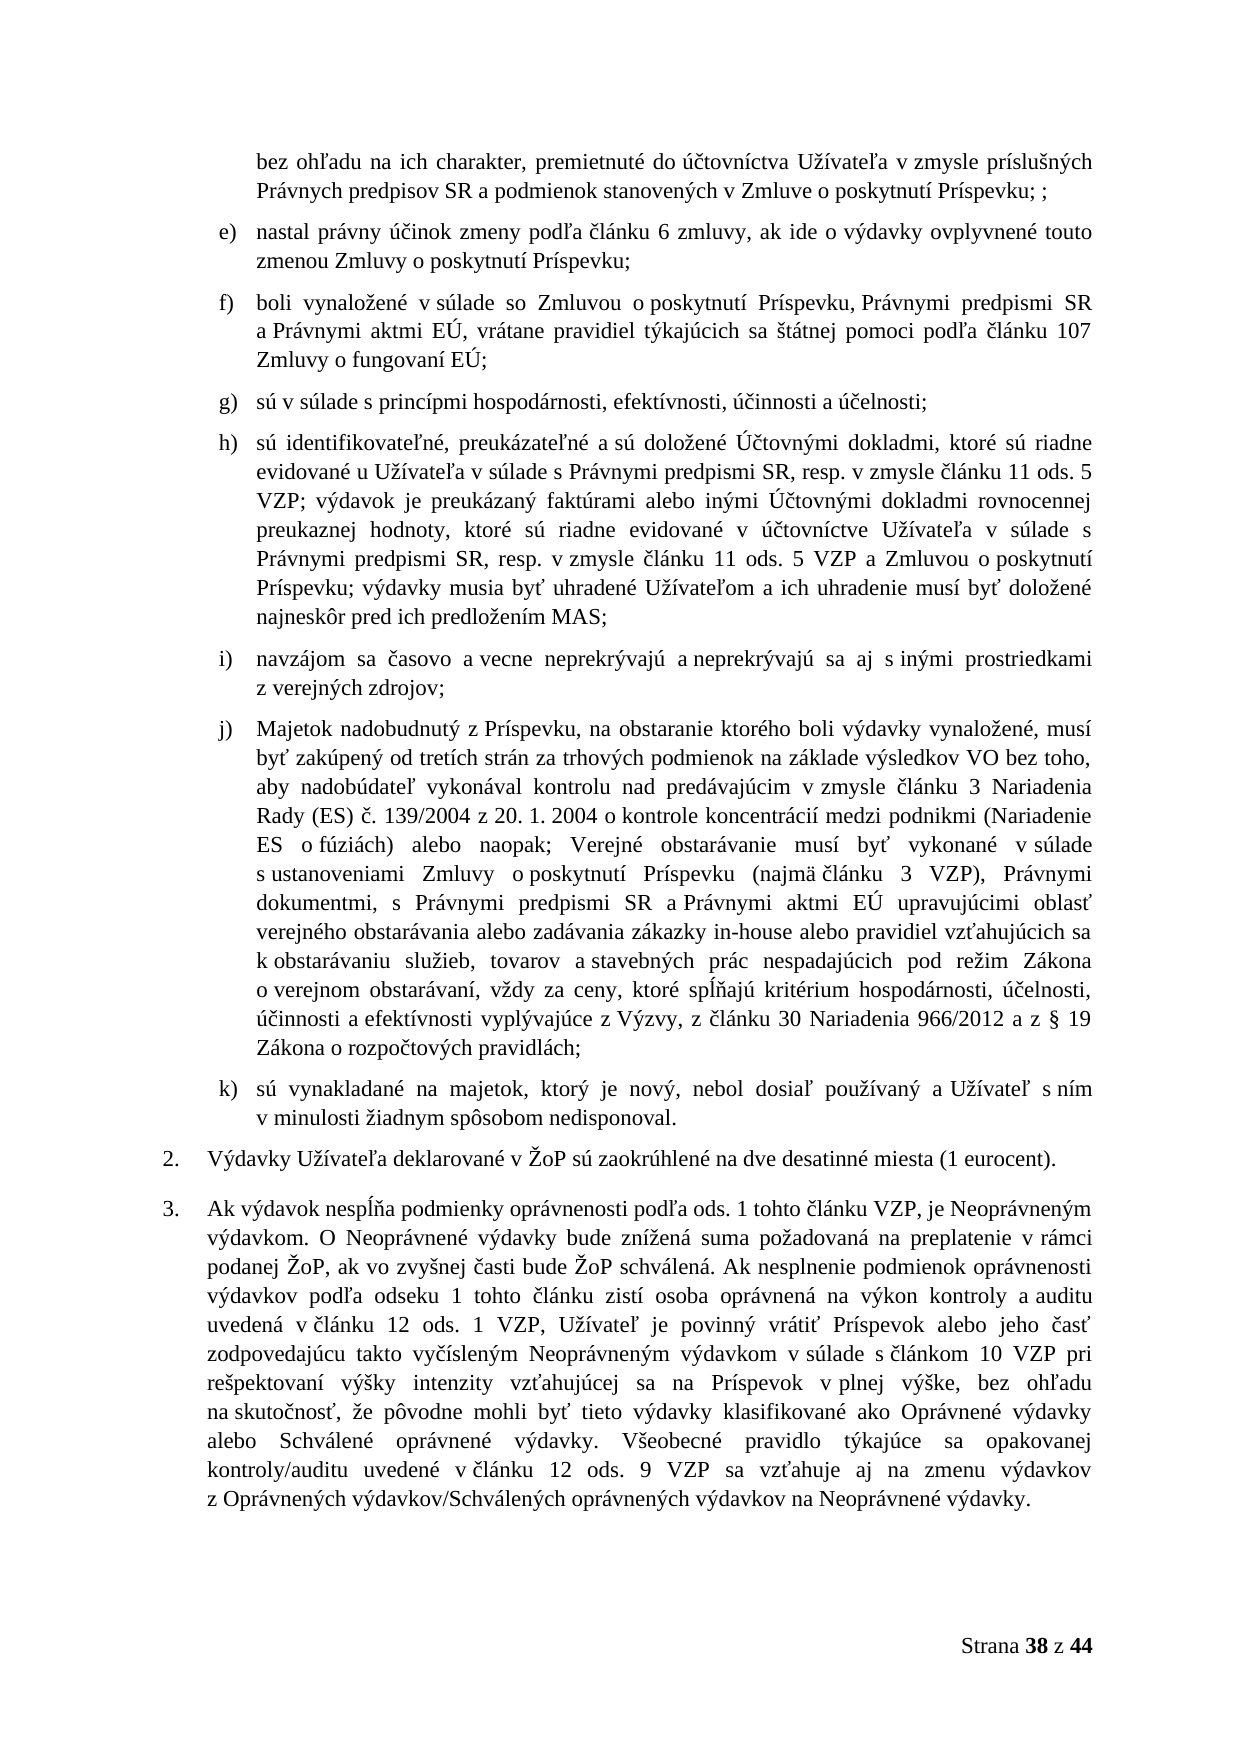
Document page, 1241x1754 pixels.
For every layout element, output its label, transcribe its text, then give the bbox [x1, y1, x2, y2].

list sú vynakladané na majetok, ktorý je nový, nebol dosiaľ používaný a Užívateľ s ním v minulosti žiadnym spôsobom nedisponoval. [219, 1075, 1092, 1130]
list Majetok nadobudnutý z Príspevku, na obstaranie ktorého boli výdavky vynaložené, musí byť zakúpený od tretích strán za trhových podmienok na základe výsledkov VO bez toho, aby nadobúdateľ vykonával kontrolu nad predávajúcim v zmysle článku 3 Nariadenia Rady (ES) č. 139/2004 z 20. 1. 2004 o kontrole koncentrácií medzi podnikmi (Nariadenie ES o fúziách) alebo naopak; Verejné obstarávanie musí byť vykonané v súlade s ustanoveniami Zmluvy o poskytnutí Príspevku (najmä článku 3 VZP), Právnymi dokumentmi, s Právnymi predpismi SR a Právnymi aktmi EÚ upravujúcimi oblasť verejného obstarávania alebo zadávania zákazky in-house alebo pravidiel vzťahujúcich sa k obstarávaniu služieb, tovarov a stavebných prác nespadajúcich pod režim Zákona o verejnom obstarávaní, vždy za ceny, ktoré spĺňajú kritérium hospodárnosti, účelnosti, účinnosti a efektívnosti vyplývajúce z Výzvy, z článku 30 Nariadenia 966/2012 a z § 19 Zákona o rozpočtových pravidlách; [219, 715, 1092, 1060]
list nastal právny účinok zmeny podľa článku 6 zmluvy, ak ide o výdavky ovplyvnené touto zmenou Zmluvy o poskytnutí Príspevku; [219, 218, 1092, 273]
list sú identifikovateľné, preukázateľné a sú doložené Účtovnými dokladmi, ktoré sú riadne evidované u Užívateľa v súlade s Právnymi predpismi SR, resp. v zmysle článku 11 ods. 5 VZP; výdavok je preukázaný faktúrami alebo inými Účtovnými dokladmi rovnocennej preukaznej hodnoty, ktoré sú riadne evidované v účtovníctve Užívateľa v súlade s Právnymi predpismi SR, resp. v zmysle článku 11 ods. 5 VZP a Zmluvou o poskytnutí Príspevku; výdavky musia byť uhradené Užívateľom a ich uhradenie musí byť doložené najneskôr pred ich predložením MAS; [219, 429, 1092, 629]
list navzájom sa časovo a vecne neprekrývajú a neprekrývajú sa aj s inými prostriedkami z verejných zdrojov; [219, 644, 1092, 700]
list sú v súlade s princípmi hospodárnosti, efektívnosti, účinnosti a účelnosti; [219, 388, 1092, 414]
list Ak výdavok nespĺňa podmienky oprávnenosti podľa ods. 1 tohto článku VZP, je Neoprávneným výdavkom. O Neoprávnené výdavky bude znížená suma požadovaná na preplatenie v rámci podanej ŽoP, ak vo zvyšnej časti bude ŽoP schválená. Ak nesplnenie podmienok oprávnenosti výdavkov podľa odseku 1 tohto článku zistí osoba oprávnená na výkon kontroly a auditu uvedená v článku 12 ods. 1 VZP, Užívateľ je povinný vrátiť Príspevok alebo jeho časť zodpovedajúcu takto vyčísleným Neoprávneným výdavkom v súlade s článkom 10 VZP pri rešpektovaní výšky intenzity vzťahujúcej sa na Príspevok v plnej výške, bez ohľadu na skutočnosť, že pôvodne mohli byť tieto výdavky klasifikované ako Oprávnené výdavky alebo Schválené oprávnené výdavky. Všeobecné pravidlo týkajúce sa opakovanej kontroly/auditu uvedené v článku 12 ods. 9 VZP sa vzťahuje aj na zmenu výdavkov z Oprávnených výdavkov/Schválených oprávnených výdavkov na Neoprávnené výdavky. [162, 1195, 1092, 1511]
list Výdavky Užívateľa deklarované v ŽoP sú zaokrúhlené na dve desatinné miesta (1 eurocent). [162, 1145, 1092, 1172]
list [219, 148, 1092, 203]
list boli vynaložené v súlade so Zmluvou o poskytnutí Príspevku, Právnymi predpismi SR a Právnymi aktmi EÚ, vrátane pravidiel týkajúcich sa štátnej pomoci podľa článku 107 Zmluvy o fungovaní EÚ; [219, 288, 1092, 373]
